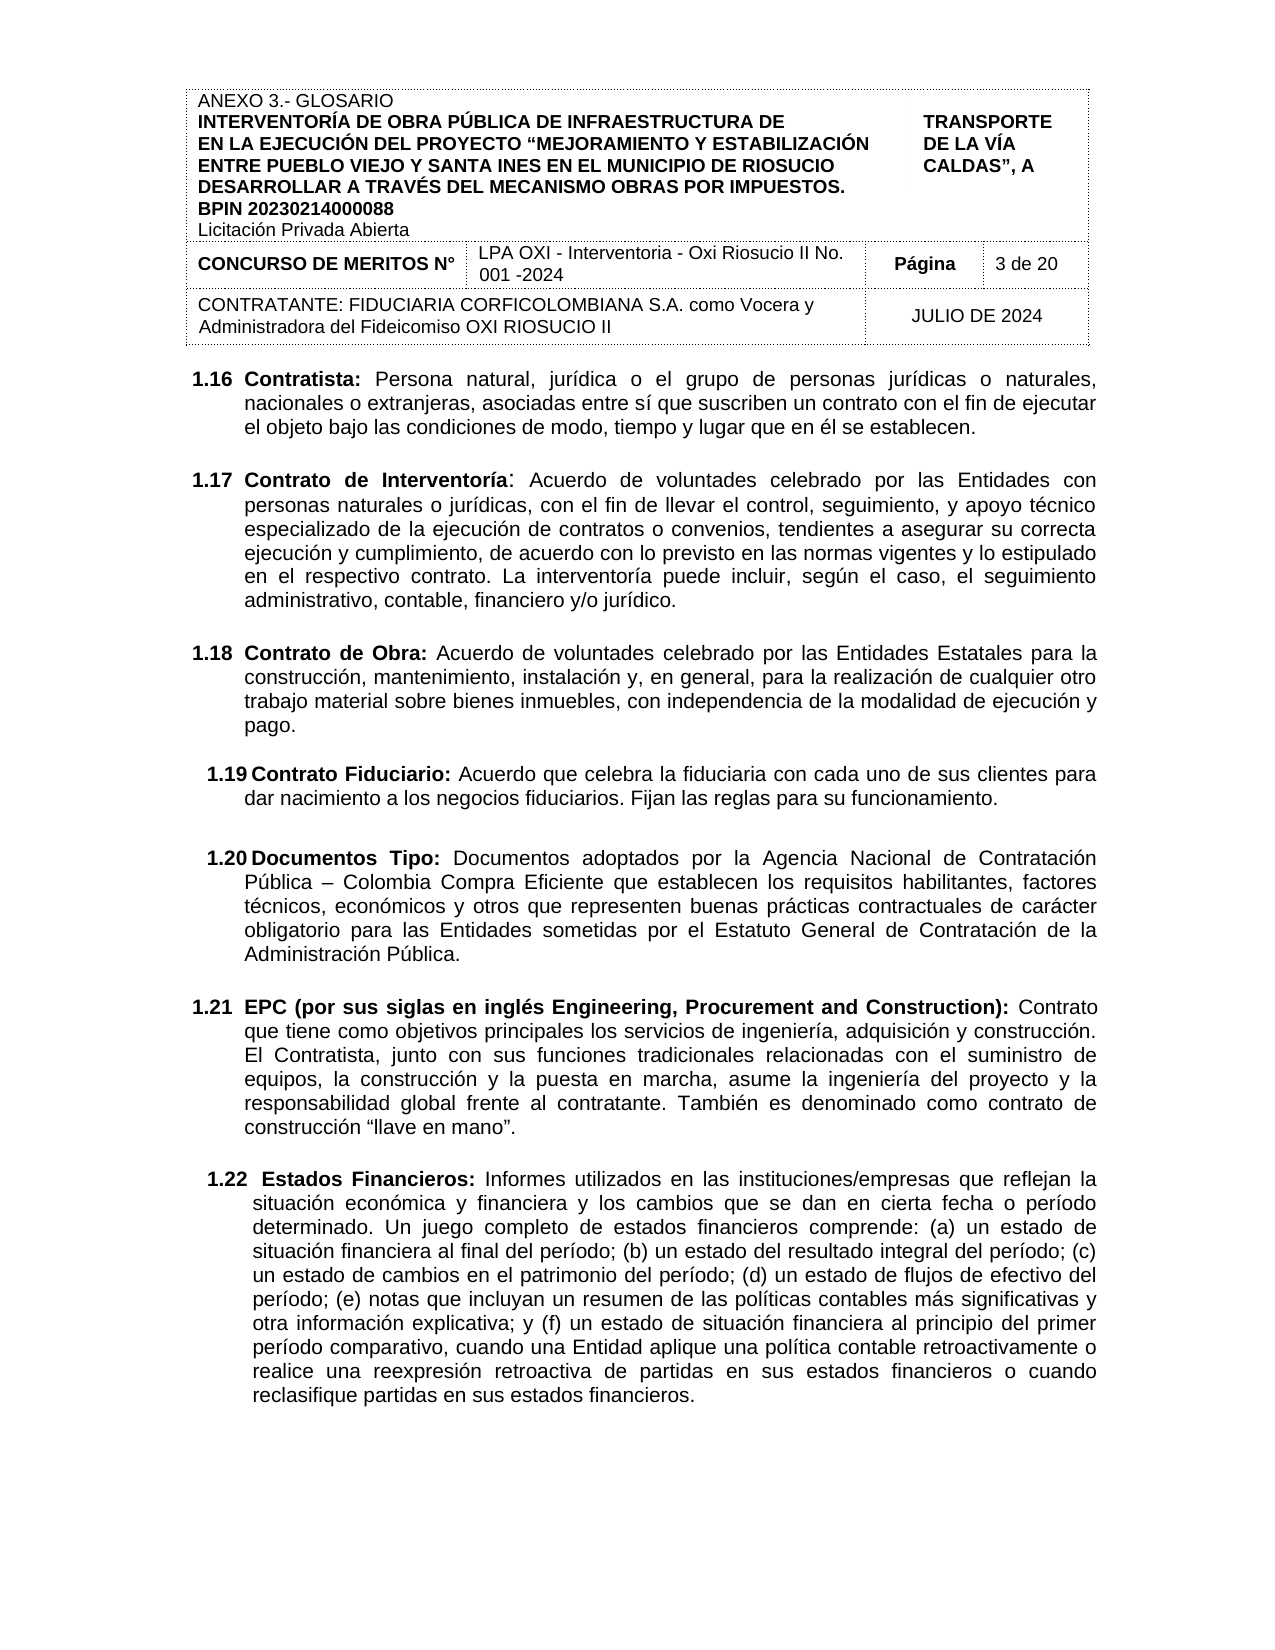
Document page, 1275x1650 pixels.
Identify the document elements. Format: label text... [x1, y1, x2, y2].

list Estados Financieros: Informes utilizados en las instituciones/empresas que reflejan la situación económica y financiera y los cambios que se dan en cierta fecha o período determinado. Un juego completo de estados financieros comprende: (a) un estado de situación financiera al final del período; (b) un estado del resultado integral del período; (c) un estado de cambios en el patrimonio del período; (d) un estado de flujos de efectivo del período; (e) notas que incluyan un resumen de las políticas contables más significativas y otra información explicativa; y (f) un estado de situación financiera al principio del primer período comparativo, cuando una Entidad aplique una política contable retroactivamente o realice una reexpresión retroactiva de partidas en sus estados financieros o cuando reclasifique partidas en sus estados financieros. [207, 1167, 1098, 1407]
list Contrato Fiduciario: Acuerdo que celebra la fiduciaria con cada uno de sus clientes para dar nacimiento a los negocios fiduciarios. Fijan las reglas para su funcionamiento. [207, 762, 1098, 810]
list EPC (por sus siglas en inglés Engineering, Procurement and Construction): Contrato que tiene como objetivos principales los servicios de ingeniería, adquisición y construcción. El Contratista, junto con sus funciones tradicionales relacionadas con el suministro de equipos, la construcción y la puesta en marcha, asume la ingeniería del proyecto y la responsabilidad global frente al contratante. También es denominado como contrato de construcción “llave en mano”. [192, 995, 1098, 1138]
list Documentos Tipo: Documentos adoptados por la Agencia Nacional de Contratación Pública – Colombia Compra Eficiente que establecen los requisitos habilitantes, factores técnicos, económicos y otros que representen buenas prácticas contractuales de carácter obligatorio para las Entidades sometidas por el Estatuto General de Contratación de la Administración Pública. [207, 846, 1098, 966]
list Contrato de Interventoría: Acuerdo de voluntades celebrado por las Entidades con personas naturales o jurídicas, con el fin de llevar el control, seguimiento, y apoyo técnico especializado de la ejecución de contratos o convenios, tendientes a asegurar su correcta ejecución y cumplimiento, de acuerdo con lo previsto en las normas vigentes y lo estipulado en el respectivo contrato. La interventoría puede incluir, según el caso, el seguimiento administrativo, contable, financiero y/o jurídico. [192, 464, 1098, 612]
list Contrato de Obra: Acuerdo de voluntades celebrado por las Entidades Estatales para la construcción, mantenimiento, instalación y, en general, para la realización de cualquier otro trabajo material sobre bienes inmuebles, con independencia de la modalidad de ejecución y pago. [192, 641, 1098, 737]
list Contratista: Persona natural, jurídica o el grupo de personas jurídicas o naturales, nacionales o extranjeras, asociadas entre sí que suscriben un contrato con el fin de ejecutar el objeto bajo las condiciones de modo, tiempo y lugar que en él se establecen. [192, 367, 1098, 439]
